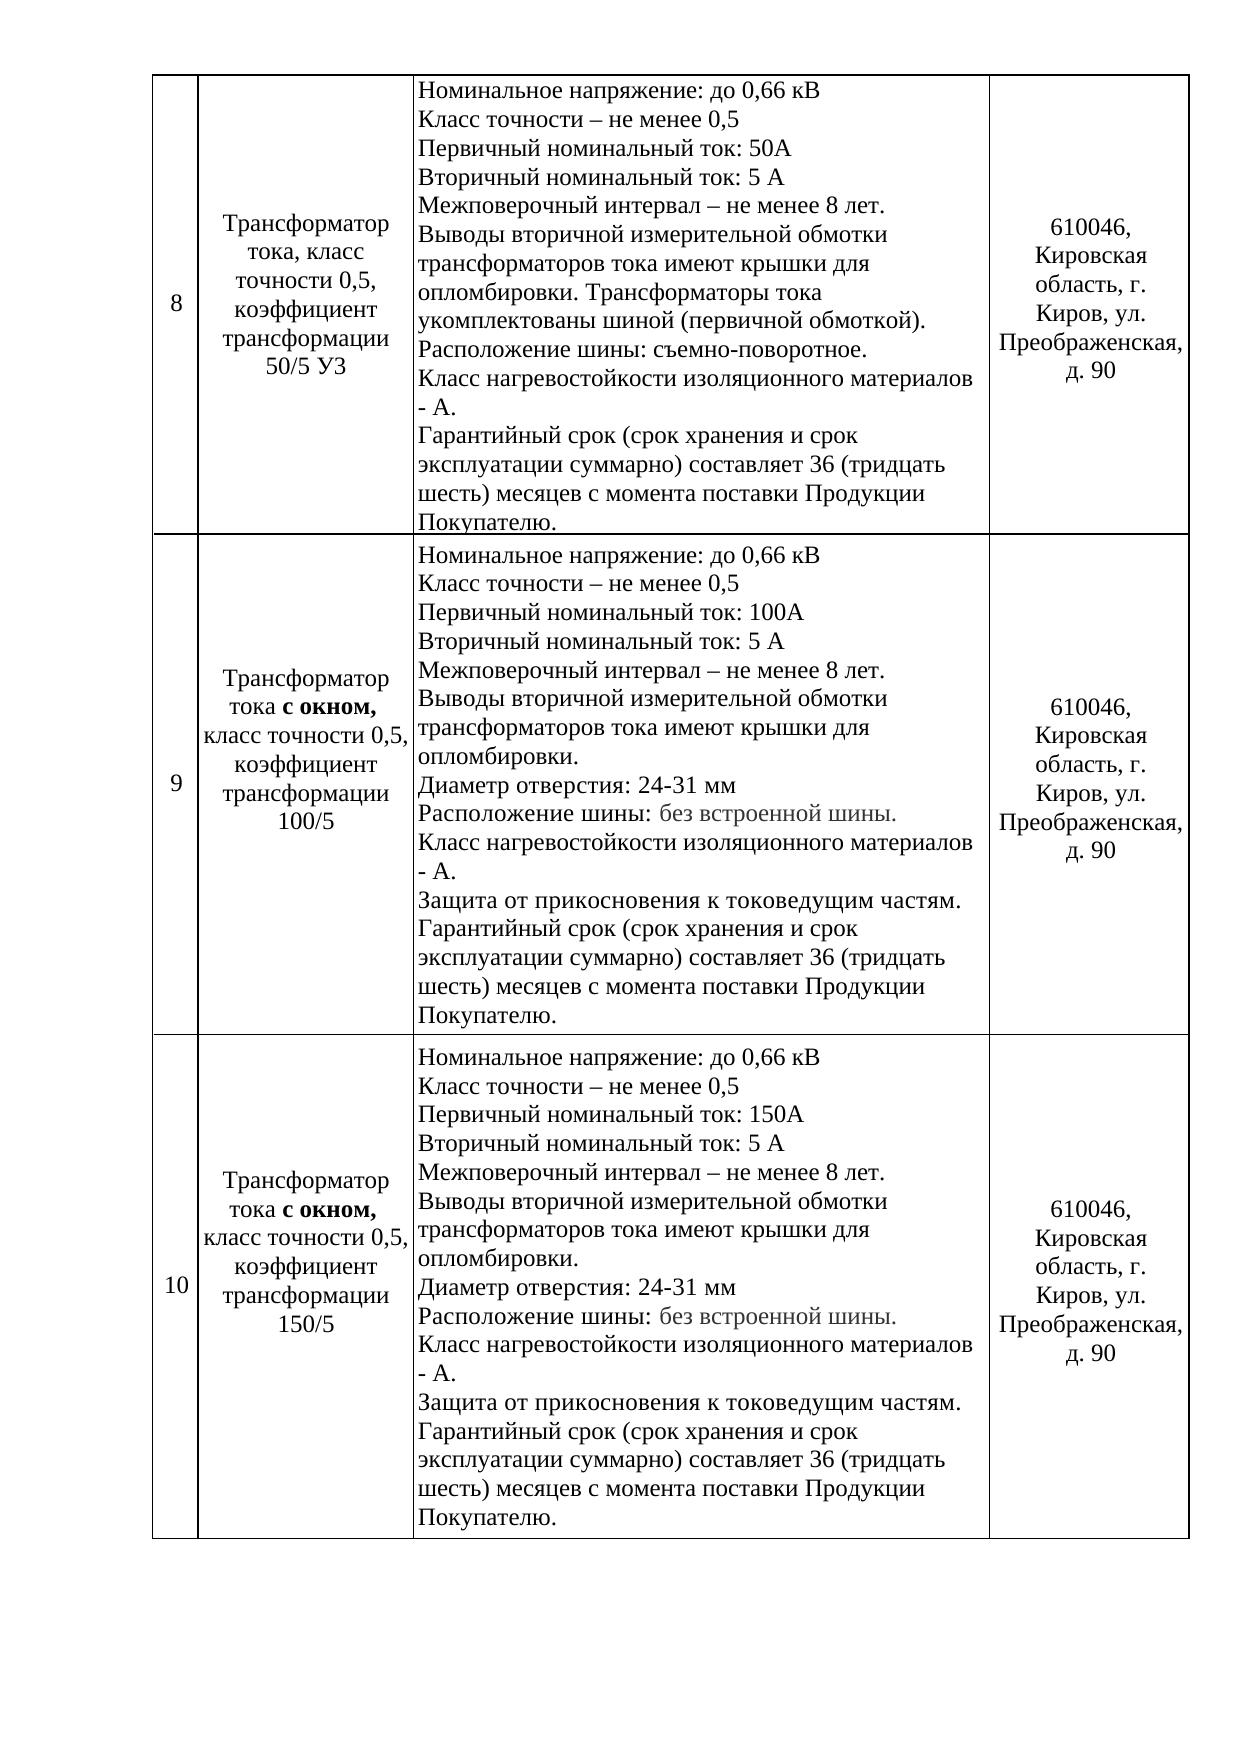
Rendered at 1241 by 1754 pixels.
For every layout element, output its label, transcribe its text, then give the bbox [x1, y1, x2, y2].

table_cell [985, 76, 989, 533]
table_cell Номинальное напряжение: до 0,66 кВ Класс точности – не менее 0,5 Первичный номинальный ток: 150А Вторичный номинальный ток: 5 А Межповерочный интервал – не менее 8 лет. Выводы вторичной измерительной обмотки трансформаторов тока имеют крышки для опломбировки. Диаметр отверстия: 24-31 мм Расположение шины: без встроенной шины. Класс нагревостойкости изоляционного материалов - А. Защита от прикосновения к токоведущим частям. Гарантийный срок (срок хранения и срок эксплуатации суммарно) составляет 36 (тридцать шесть) месяцев с момента поставки Продукции Покупателю. [414, 1035, 989, 1537]
table_cell Номинальное напряжение: до 0,66 кВ Класс точности – не менее 0,5 Первичный номинальный ток: 100А Вторичный номинальный ток: 5 А Межповерочный интервал – не менее 8 лет. Выводы вторичной измерительной обмотки трансформаторов тока имеют крышки для опломбировки. Диаметр отверстия: 24-31 мм Расположение шины: без встроенной шины. Класс нагревостойкости изоляционного материалов - А. Защита от прикосновения к токоведущим частям. Гарантийный срок (срок хранения и срок эксплуатации суммарно) составляет 36 (тридцать шесть) месяцев с момента поставки Продукции Покупателю. [414, 535, 989, 1034]
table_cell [990, 76, 1188, 533]
table_cell 610046, Кировская область, г. Киров, ул. Преображенская, д. 90 [990, 535, 1188, 1034]
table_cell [990, 1035, 1188, 1537]
table_cell Трансформатор тока с окном, класс точности 0,5, коэффициент трансформации 100/5 [199, 535, 413, 1034]
table_cell 10 [153, 1035, 197, 1537]
table_cell 8 [153, 76, 197, 533]
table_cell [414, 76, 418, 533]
table_cell Трансформатор тока с окном, класс точности 0,5, коэффициент трансформации 150/5 [199, 1035, 413, 1537]
table_cell 9 [153, 534, 197, 1034]
table_cell Трансформатор тока, класс точности 0,5, коэффициент трансформации 50/5 У3 [199, 76, 413, 533]
